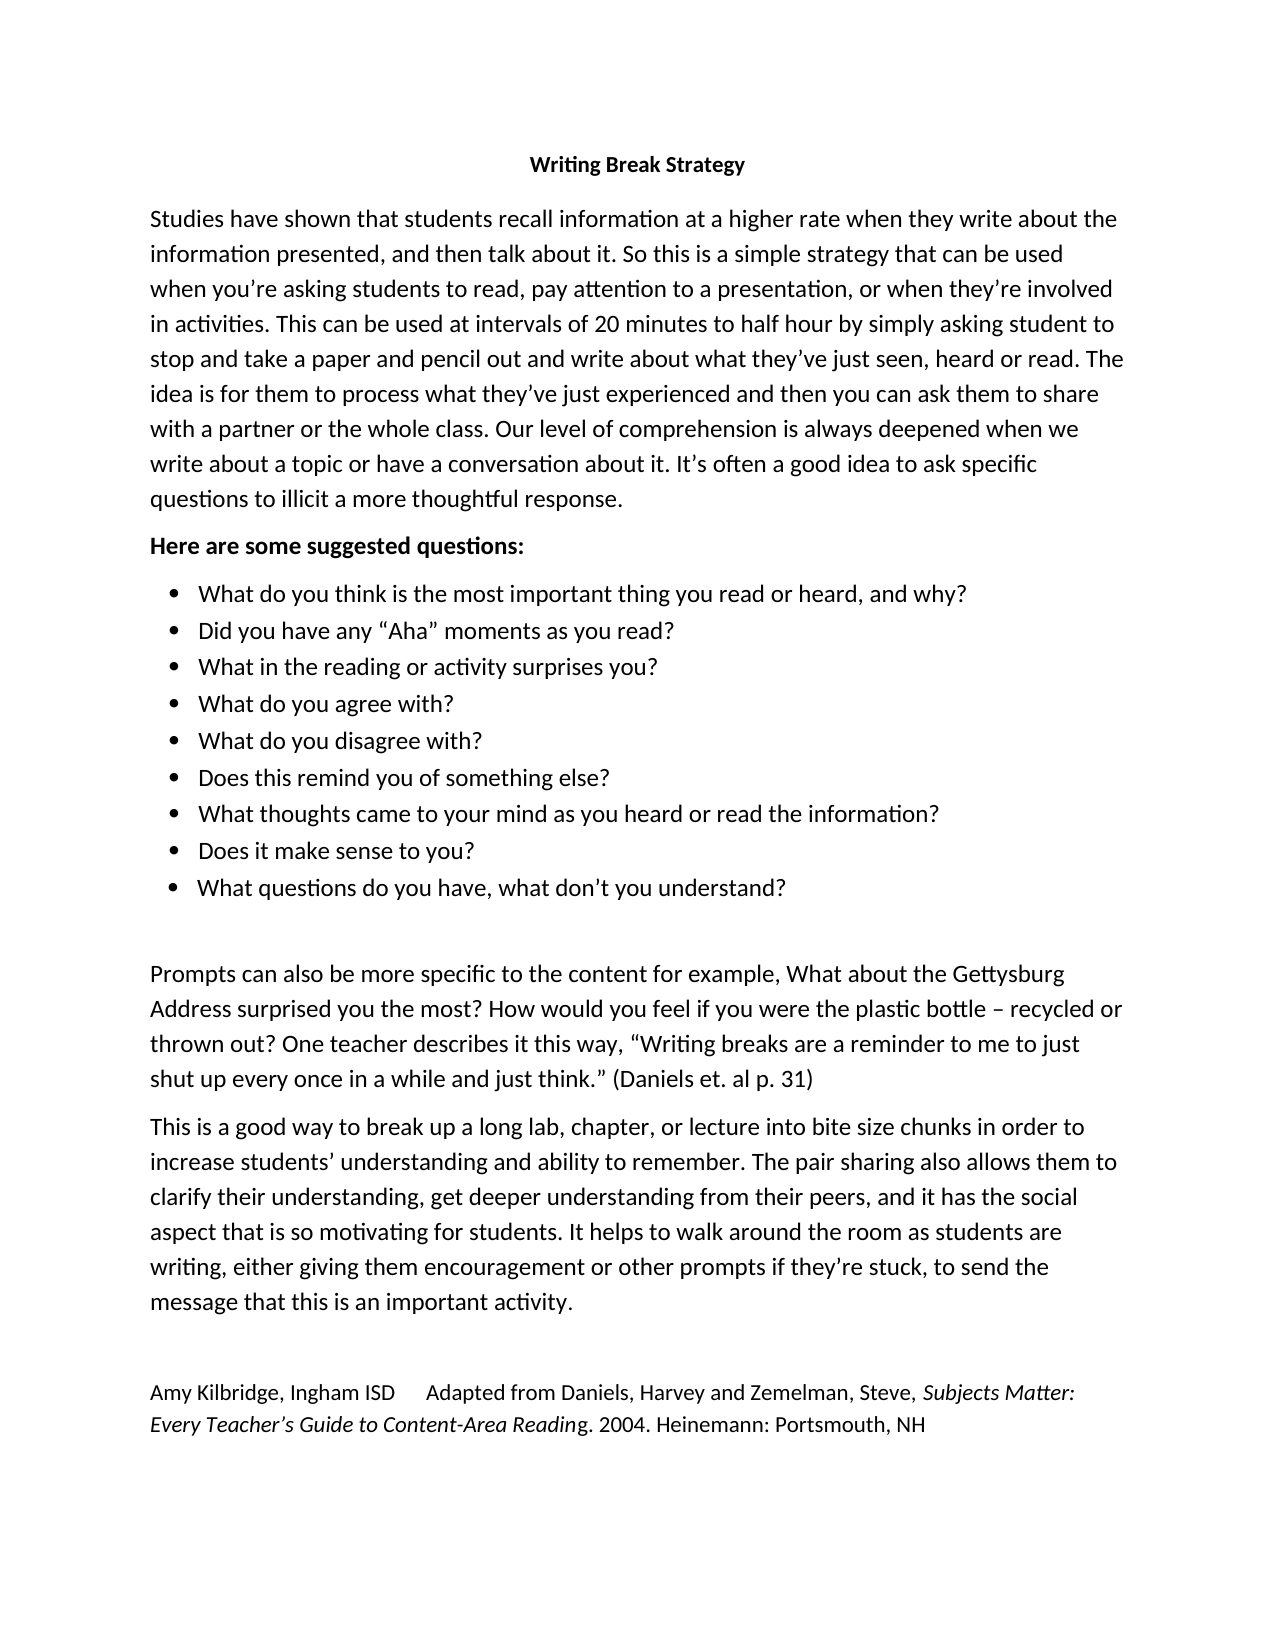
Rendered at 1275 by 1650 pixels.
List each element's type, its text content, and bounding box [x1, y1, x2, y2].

list What thoughts came to your mind as you heard or read the information? [169, 799, 1125, 829]
list What in the reading or activity surprises you? [169, 652, 1125, 682]
list Did you have any “Aha” moments as you read? [169, 615, 1125, 645]
text This is a good way to break up a long lab, chapter, or lecture into bite size chunks in order to increase students’ understanding and ability to remember. The pair sharing also allows them to clarify their understanding, get deeper understanding from their peers, and it has the social aspect that is so motivating for students. It helps to walk around the room as students are writing, either giving them encouragement or other prompts if they’re stuck, to send the message that this is an important activity. [150, 1111, 1125, 1316]
list What do you think is the most important thing you read or heard, and why? [169, 578, 1125, 608]
text Studies have shown that students recall information at a higher rate when they write about the information presented, and then talk about it. So this is a simple strategy that can be used when you’re asking students to read, pay attention to a presentation, or when they’re involved in activities. This can be used at intervals of 20 minutes to half hour by simply asking student to stop and take a paper and pencil out and write about what they’ve just seen, heard or read. The idea is for them to process what they’ve just experienced and then you can ask them to share with a partner or the whole class. Our level of comprehension is always deepened when we write about a topic or have a conversation about it. It’s often a good idea to ask specific questions to illicit a more thoughtful response. [150, 203, 1125, 513]
text Prompts can also be more specific to the content for example, What about the Gettysburg Address surprised you the most? How would you feel if you were the plastic bottle – recycled or thrown out? One teacher describes it this way, “Writing breaks are a reminder to me to just shut up every once in a while and just think.” (Daniels et. al p. 31) [150, 958, 1125, 1094]
text Here are some suggested questions: [150, 531, 1125, 561]
list Does this remind you of something else? [169, 762, 1125, 792]
list What do you agree with? [169, 688, 1125, 719]
list What do you disagree with? [169, 725, 1125, 756]
text Writing Break Strategy [150, 150, 1125, 178]
list Does it make sense to you? [169, 835, 1125, 866]
list What questions do you have, what don’t you understand? [169, 872, 1125, 903]
text Amy Kilbridge, Ingham ISD Adapted from Daniels, Harvey and Zemelman, Steve, Subjects Matter: Every Teacher’s Guide to Content-Area Reading. 2004. Heinemann: Portsmouth, NH [150, 1378, 1125, 1438]
